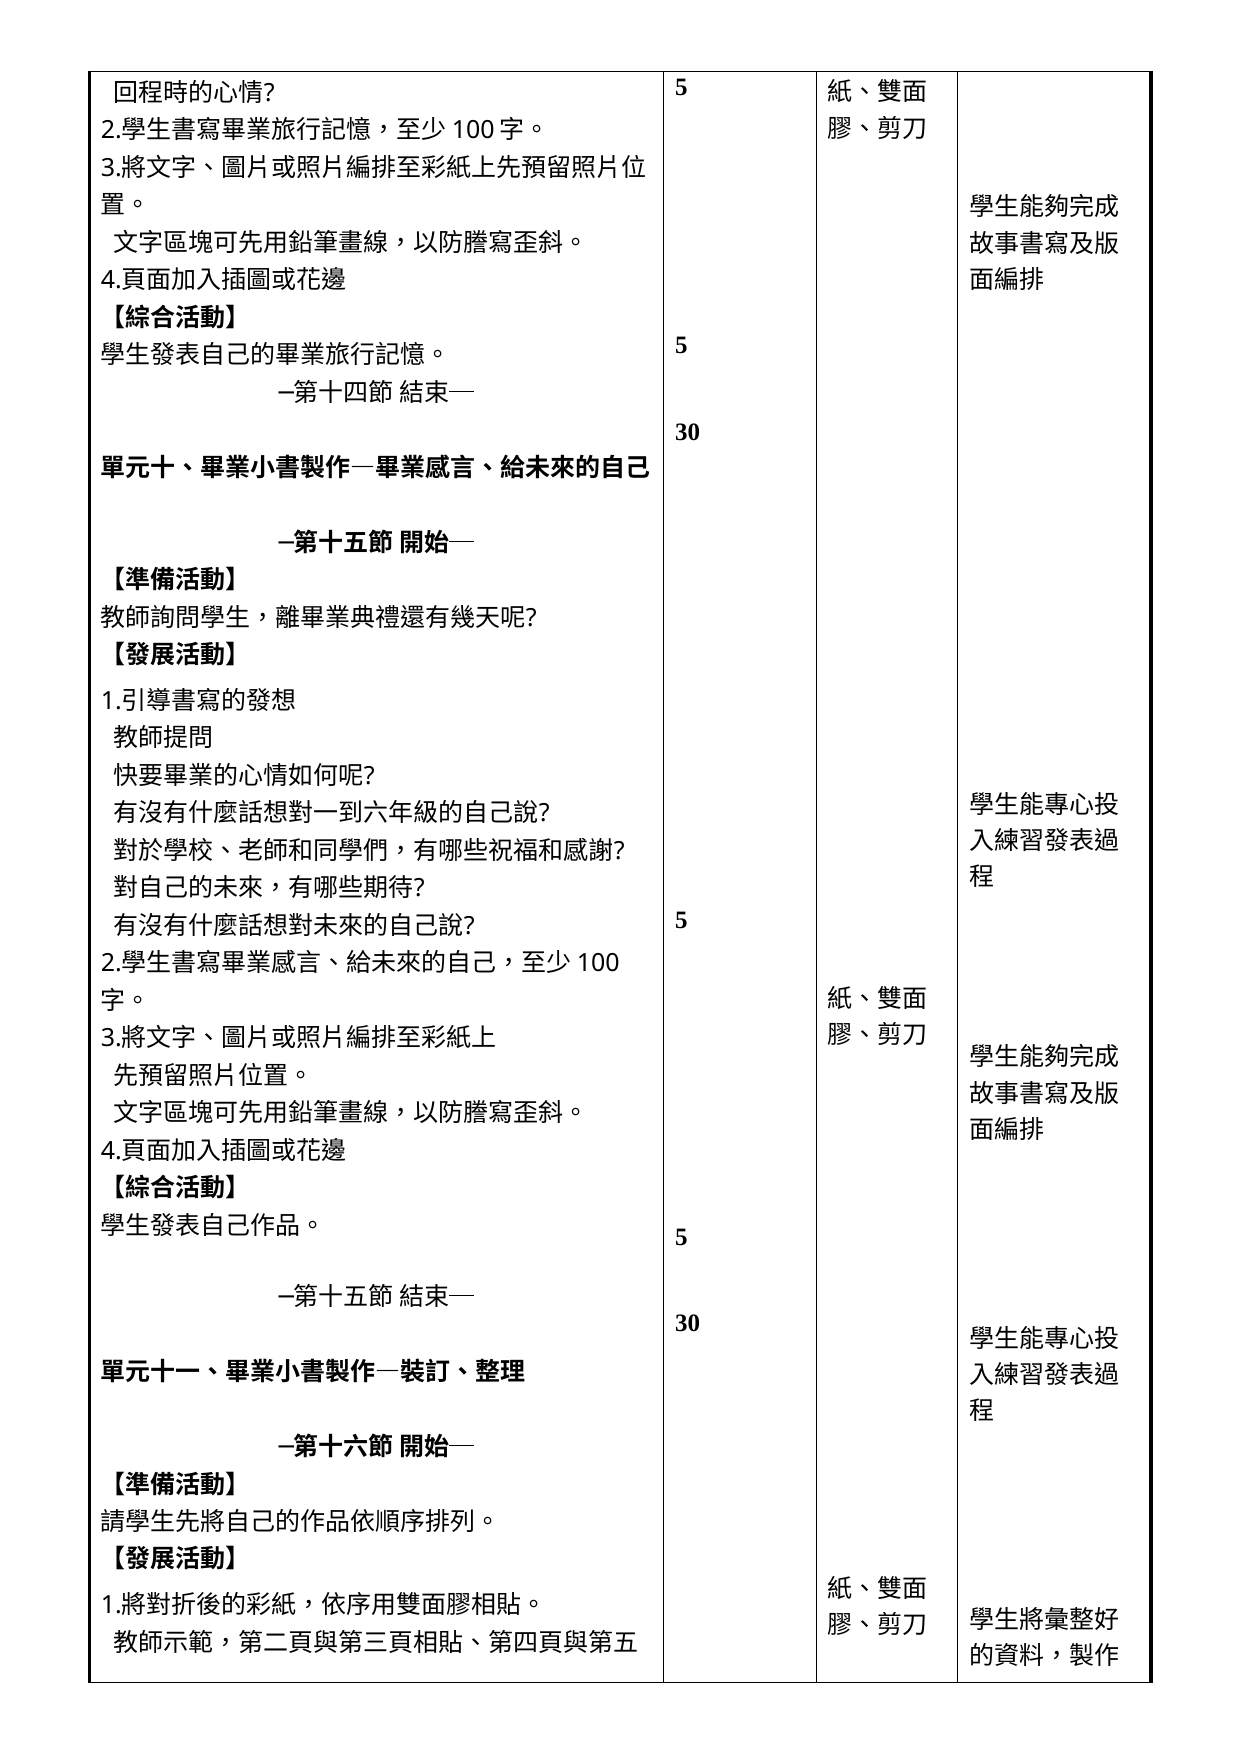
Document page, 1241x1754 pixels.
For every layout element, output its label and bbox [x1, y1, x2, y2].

table_cell [817, 72, 957, 1682]
table_cell [664, 72, 816, 1682]
table_cell [91, 72, 663, 1682]
table_cell [958, 72, 1149, 1682]
